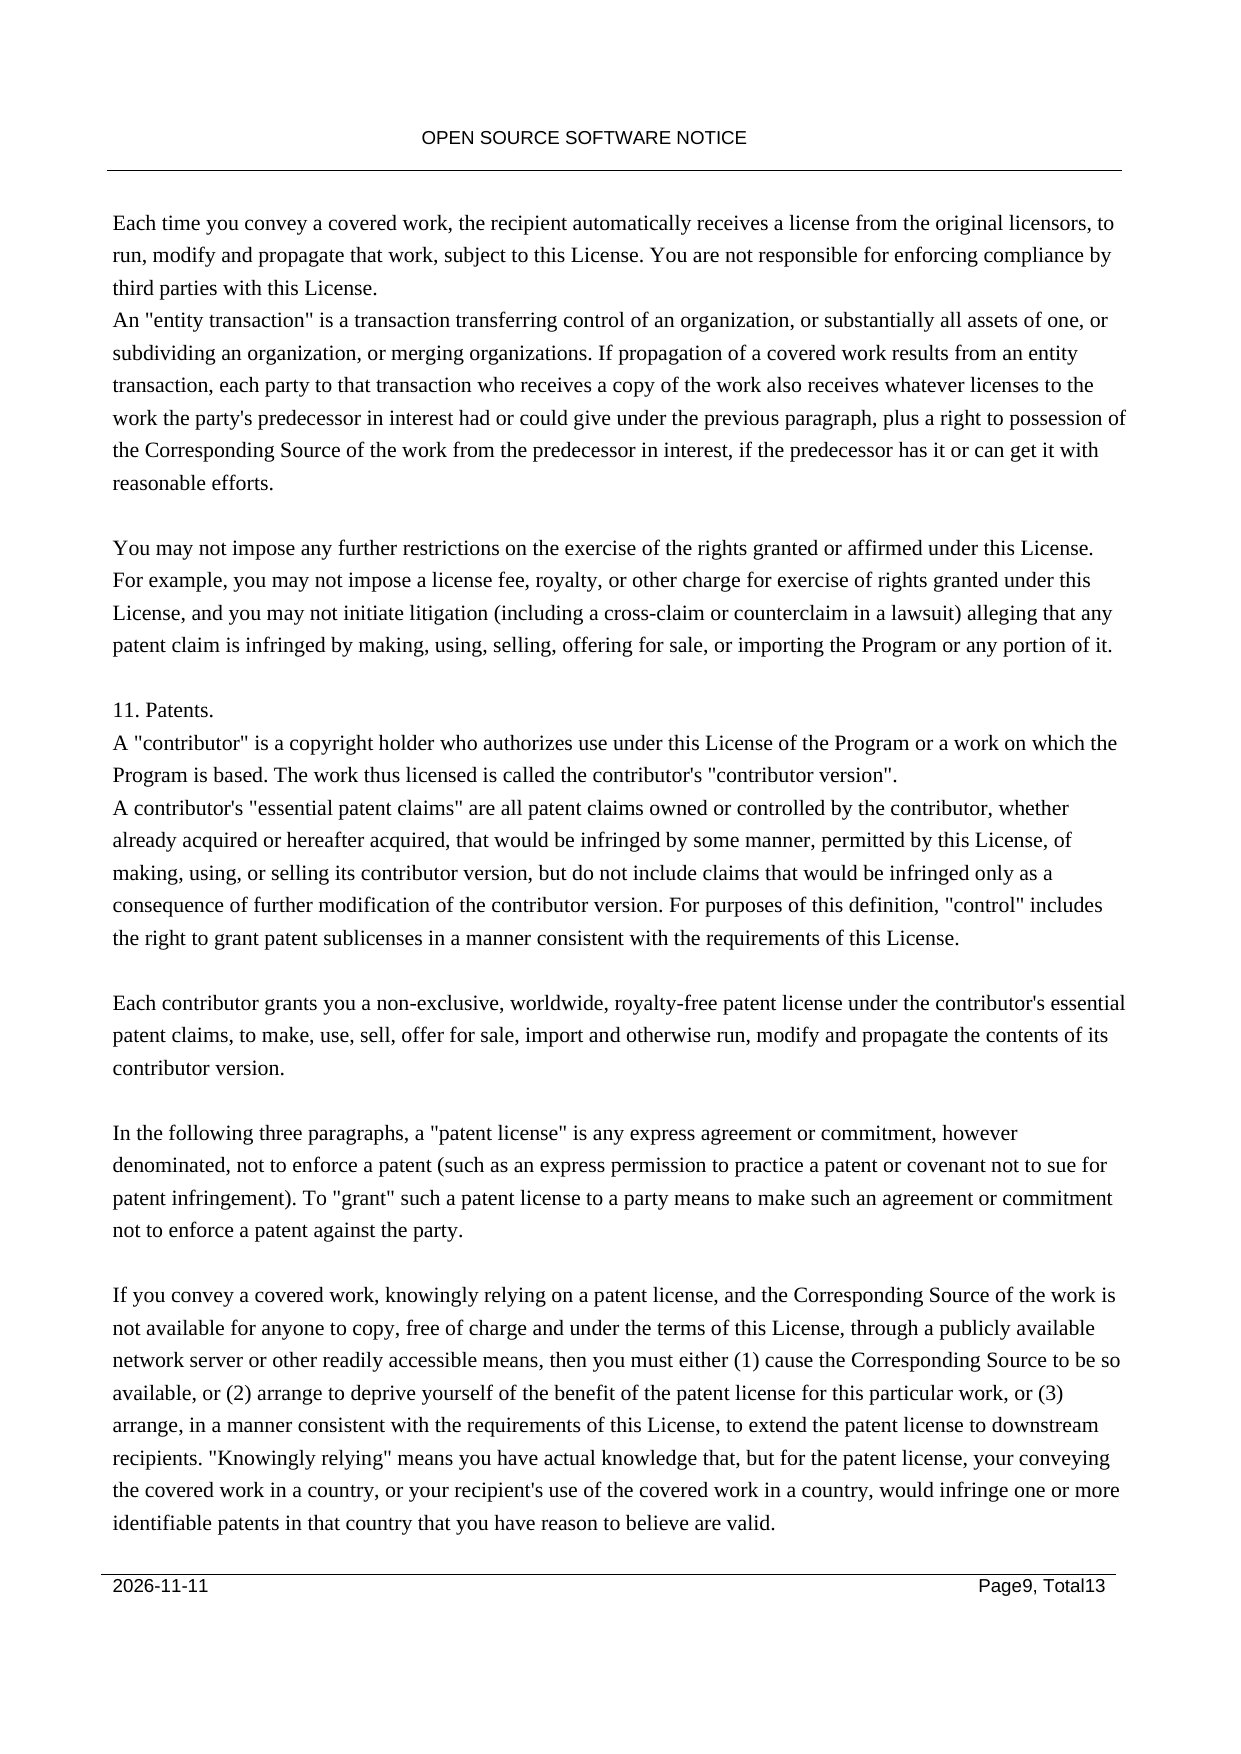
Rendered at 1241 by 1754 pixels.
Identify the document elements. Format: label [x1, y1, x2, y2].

text [112, 206, 1128, 1539]
